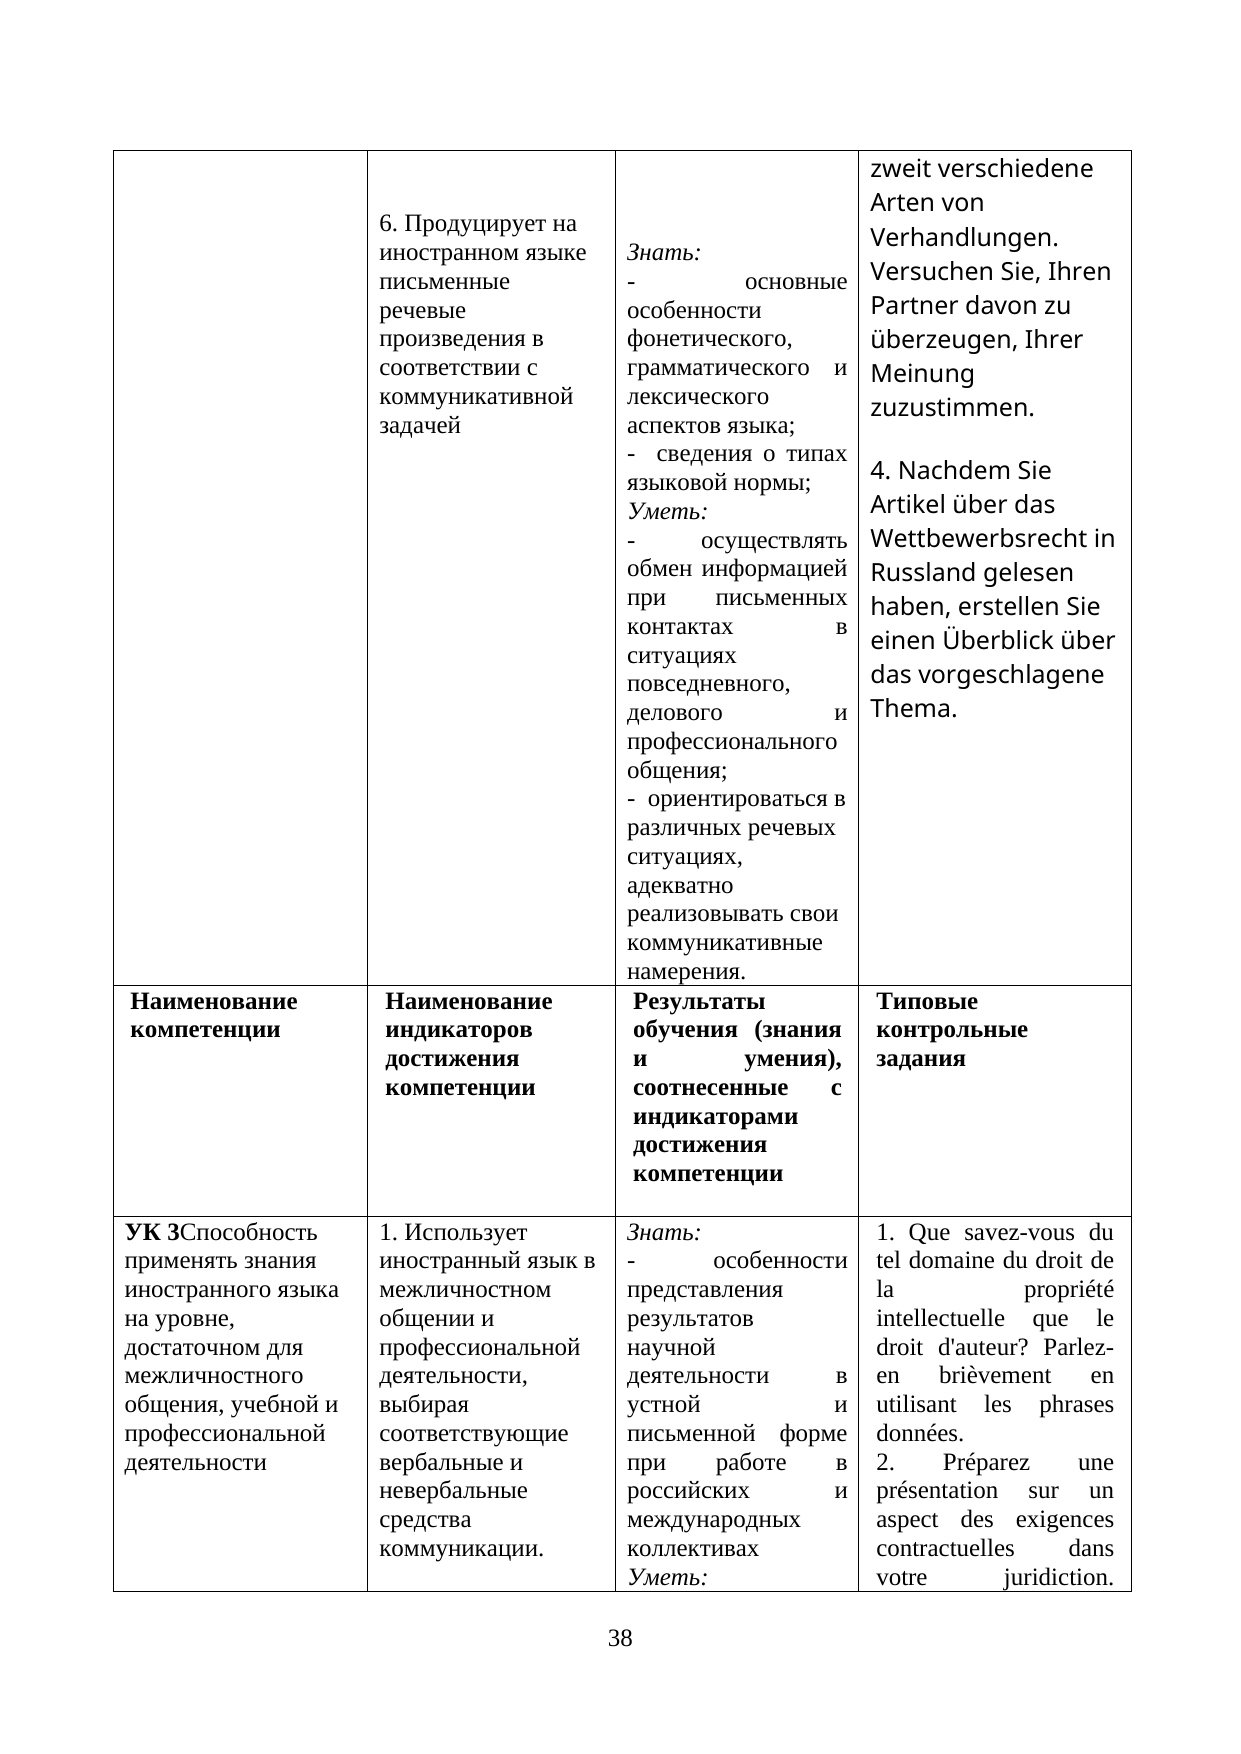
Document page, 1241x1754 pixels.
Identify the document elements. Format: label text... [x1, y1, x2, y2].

table_cell Типовые контрольные задания [859, 986, 1131, 1216]
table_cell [114, 1217, 367, 1591]
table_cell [859, 151, 1131, 985]
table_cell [368, 151, 615, 985]
table_cell Результаты обучения (знания и умения), соотнесенные с индикаторами достижения компетенции [616, 986, 858, 1216]
table_cell Наименование индикаторов достижения компетенции [368, 986, 615, 1216]
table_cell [368, 1217, 615, 1591]
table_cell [616, 151, 858, 985]
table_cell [114, 151, 367, 985]
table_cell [616, 1217, 858, 1591]
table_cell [859, 1217, 1131, 1591]
table_cell Наименование компетенции [114, 986, 367, 1216]
